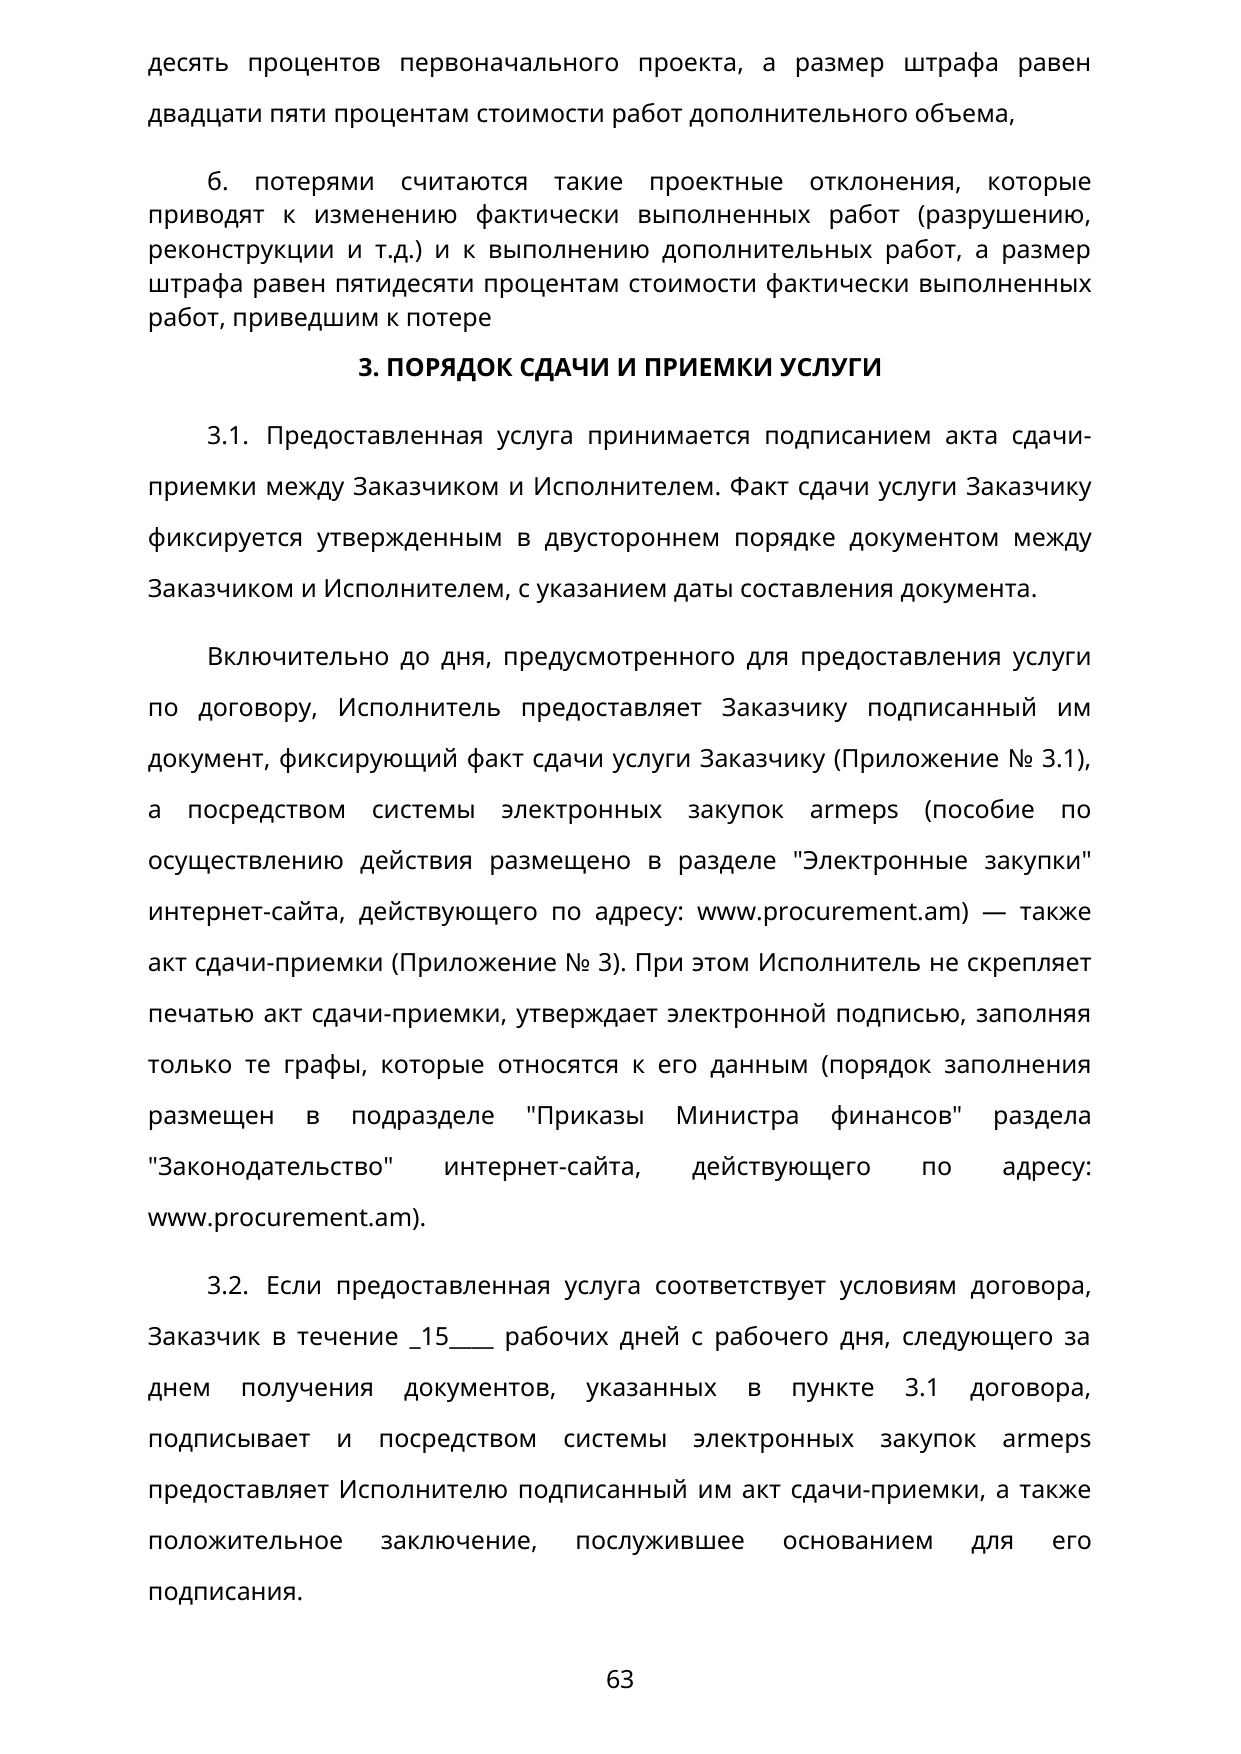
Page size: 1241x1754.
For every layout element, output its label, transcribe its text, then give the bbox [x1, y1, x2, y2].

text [148, 44, 1092, 129]
text б. потерями считаются такие проектные отклонения, которые приводят к изменению фактически выполненных работ (разрушению, реконструкции и т.д.) и к выполнению дополнительных работ, а размер штрафа равен пятидесяти процентам стоимости фактически выполненных работ, приведшим к потере [148, 163, 1092, 333]
text 3.1. Предоставленная услуга принимается подписанием акта сдачи-приемки между Заказчиком и Исполнителем. Факт сдачи услуги Заказчику фиксируется утвержденным в двустороннем порядке документом между Заказчиком и Исполнителем, с указанием даты составления документа. [148, 418, 1092, 605]
text 3. ПОРЯДОК СДАЧИ И ПРИЕМКИ УСЛУГИ [148, 350, 1092, 384]
text 3.2. Если предоставленная услуга соответствует условиям договора, Заказчик в течение _15____ рабочих дней с рабочего дня, следующего за днем получения документов, указанных в пункте 3.1 договора, подписывает и посредством системы электронных закупок armeps предоставляет Исполнителю подписанный им акт сдачи-приемки, а также положительное заключение, послужившее основанием для его подписания. [148, 1268, 1092, 1608]
text Включительно до дня, предусмотренного для предоставления услуги по договору, Исполнитель предоставляет Заказчику подписанный им документ, фиксирующий факт сдачи услуги Заказчику (Приложение № 3.1), а посредством системы электронных закупок armeps (пособие по осуществлению действия размещено в разделе "Электронные закупки" интернет-сайта, действующего по адресу: www.procurement.am) — также акт сдачи-приемки (Приложение № 3). При этом Исполнитель не скрепляет печатью акт сдачи-приемки, утверждает электронной подписью, заполняя только те графы, которые относятся к его данным (порядок заполнения размещен в подразделе "Приказы Министра финансов" раздела "Законодательство" интернет-сайта, действующего по адресу: www.procurement.am). [148, 639, 1092, 1234]
